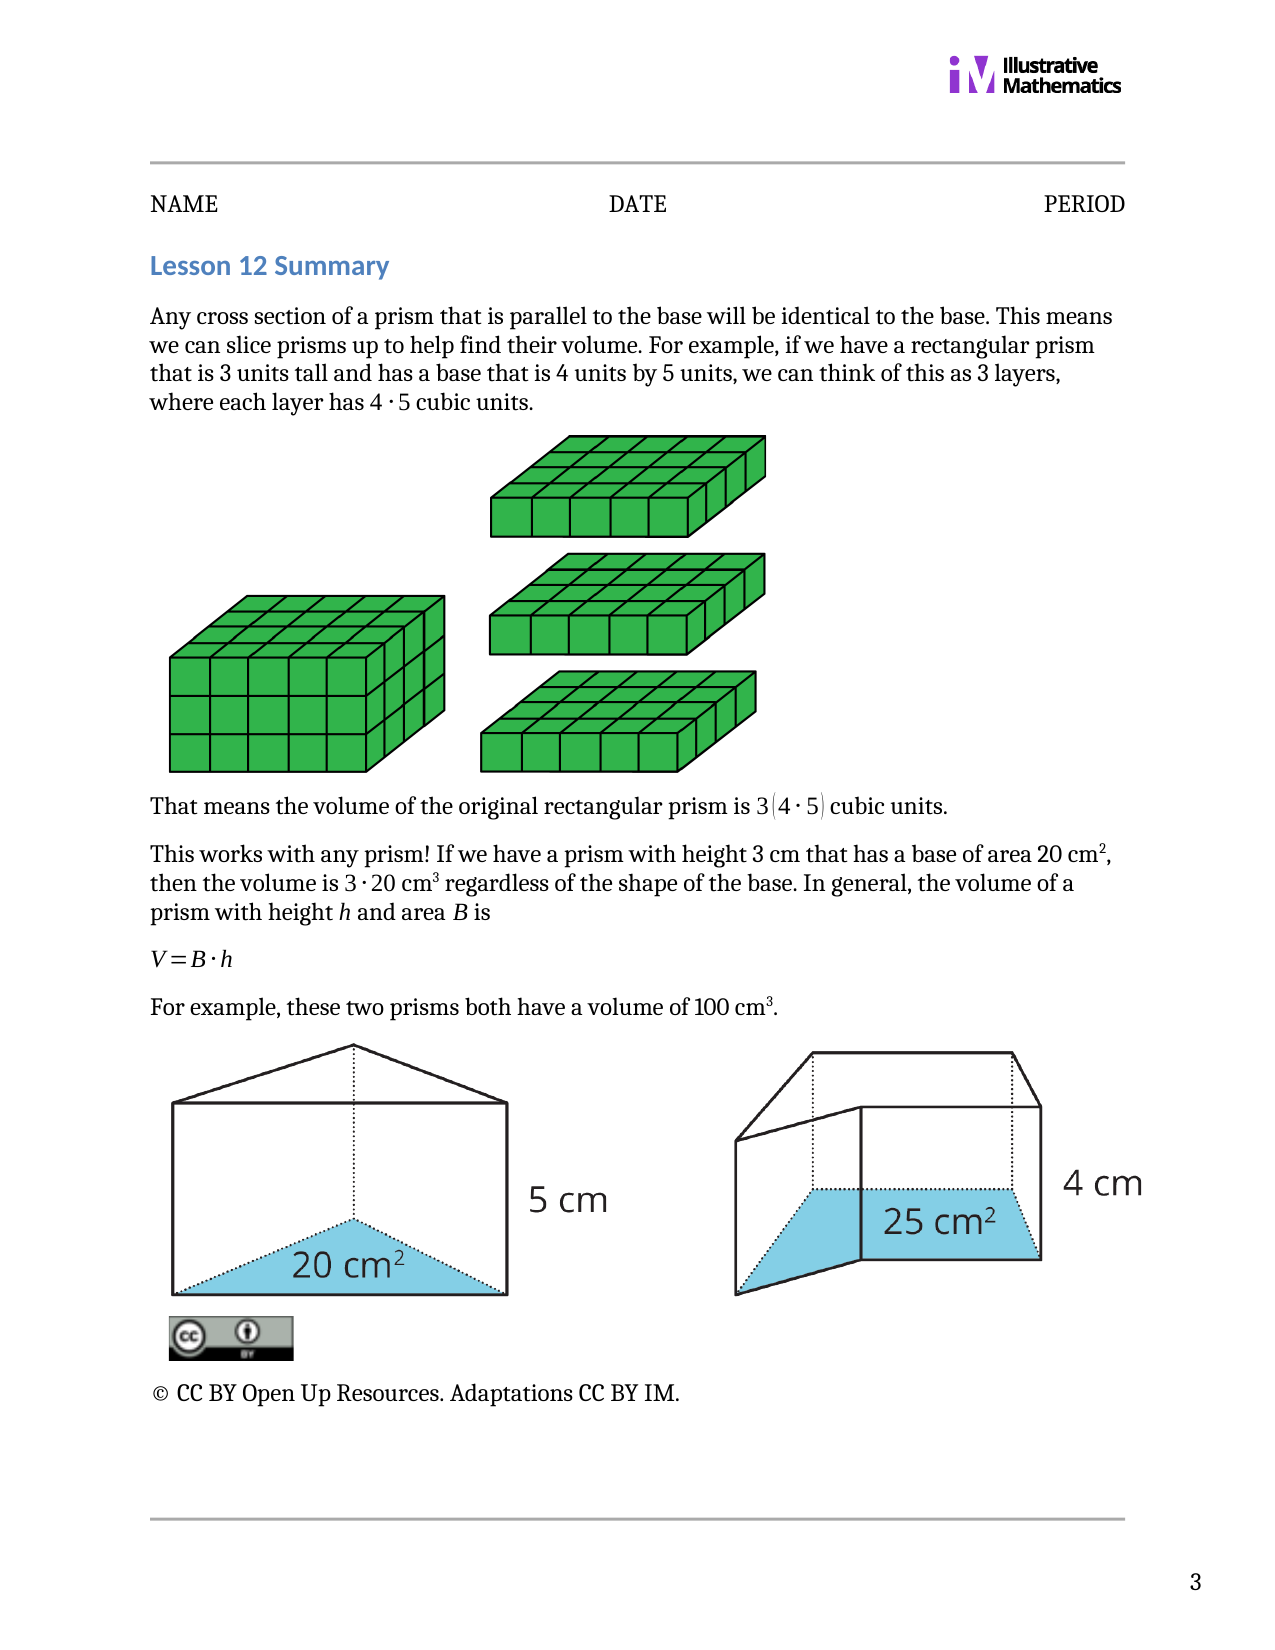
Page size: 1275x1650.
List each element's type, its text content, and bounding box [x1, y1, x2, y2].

text For example, these two prisms both have a volume of 100 cm3. [150, 993, 1125, 1022]
picture [949, 55, 1121, 93]
picture [168, 435, 767, 773]
text That means the volume of the original rectangular prism is cubic units. [150, 791, 1125, 822]
text This works with any prism! If we have a prism with height 3 cm that has a base of area 20 cm2, then the volume is cm3 regardless of the shape of the base. In general, the volume of a prism with height and area is [150, 840, 1125, 927]
text Any cross section of a prism that is parallel to the base will be identical to the base. This means we can slice prisms up to help find their volume. For example, if we have a rectangular prism that is 3 units tall and has a base that is 4 units by 5 units, we can think of this as 3 layers, where each layer has cubic units. [150, 302, 1125, 417]
subtitle Lesson 12 Summary [150, 247, 1125, 283]
picture [168, 1040, 1144, 1299]
text © CC BY Open Up Resources. Adaptations CC BY IM. [150, 1379, 1125, 1408]
picture [168, 1316, 294, 1361]
